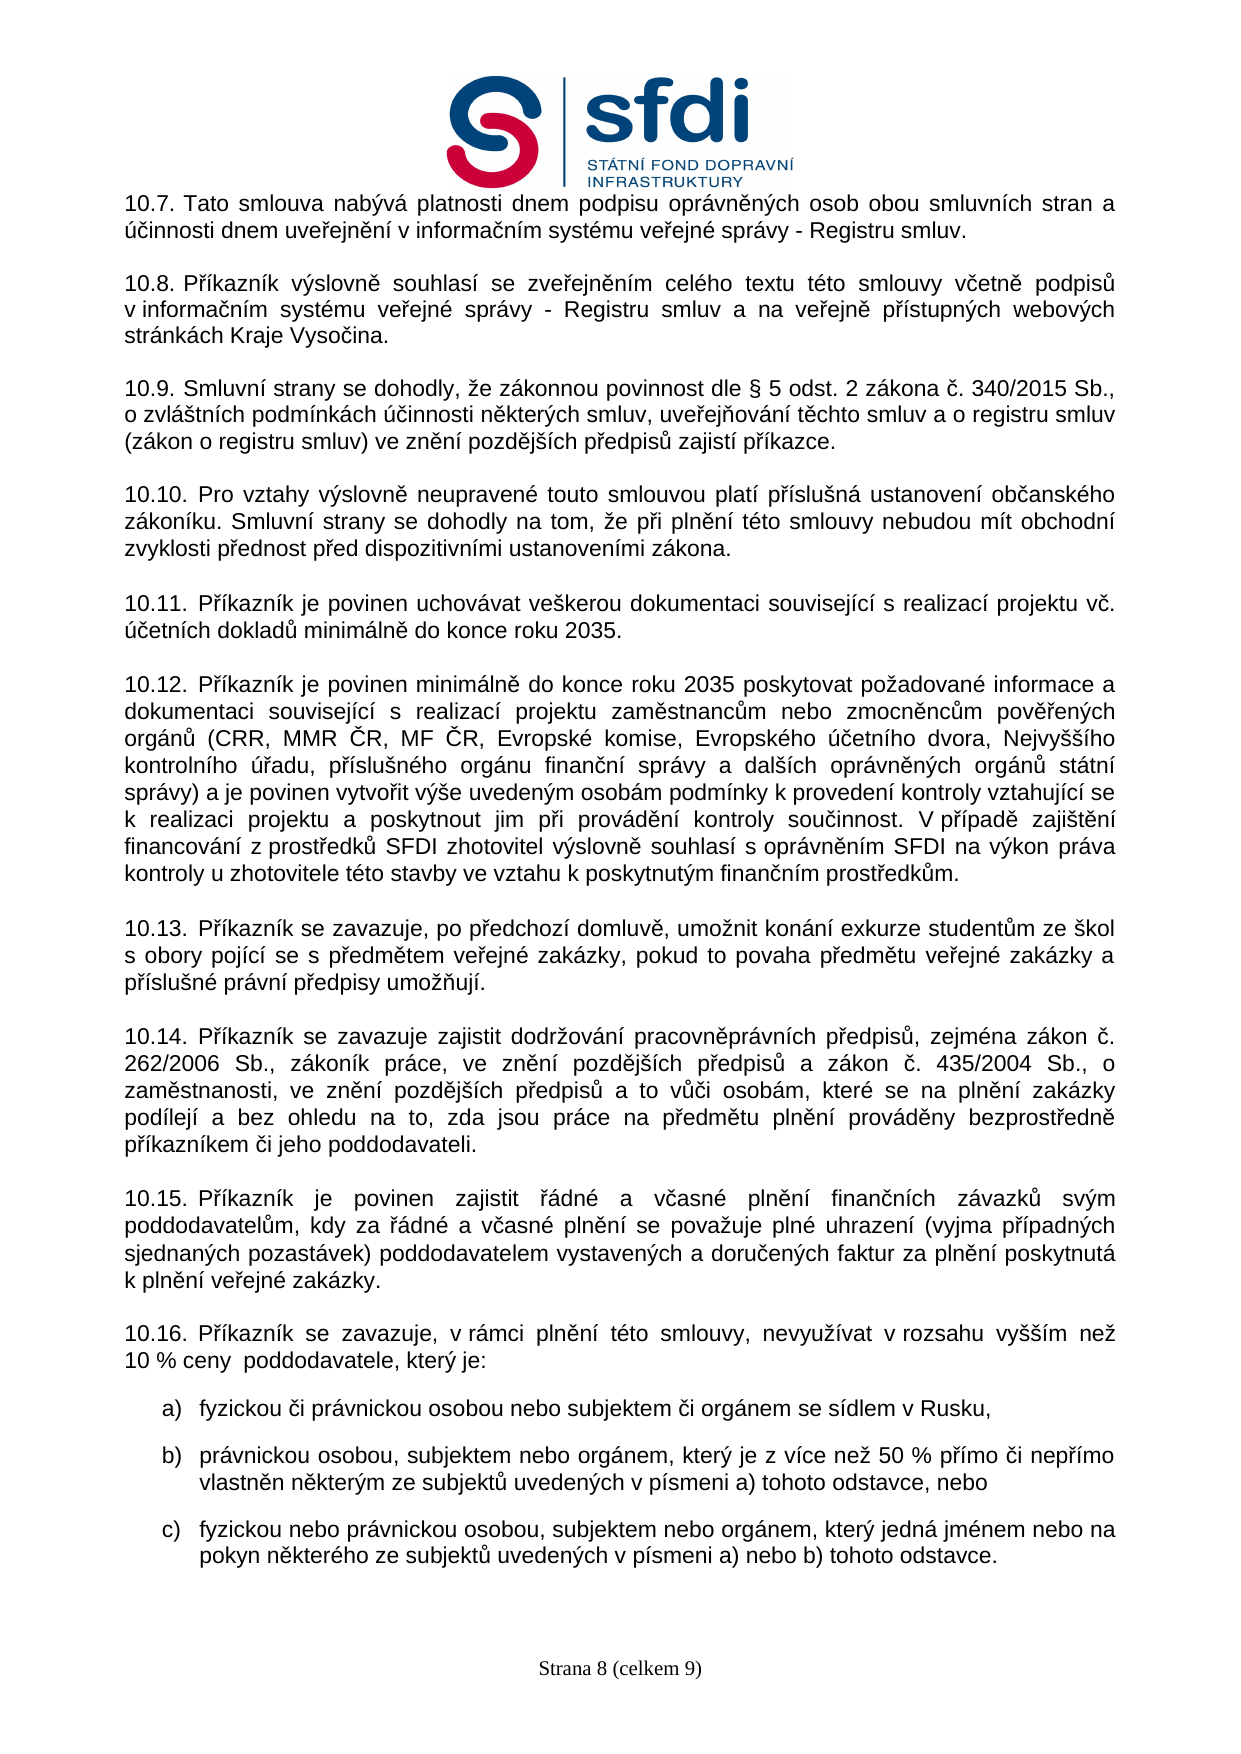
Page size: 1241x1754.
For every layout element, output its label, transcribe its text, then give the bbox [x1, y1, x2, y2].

list Smluvní strany se dohodly, že zákonnou povinnost dle § 5 odst. 2 zákona č. 340/2015 Sb., o zvláštních podmínkách účinnosti některých smluv, uveřejňování těchto smluv a o registru smluv (zákon o registru smluv) ve znění pozdějších předpisů zajistí příkazce. [124, 375, 1116, 454]
list fyzickou nebo právnickou osobou, subjektem nebo orgánem, který jedná jménem nebo na pokyn některého ze subjektů uvedených v písmeni a) nebo b) tohoto odstavce. [162, 1516, 1116, 1568]
list právnickou osobou, subjektem nebo orgánem, který je z více než 50 % přímo či nepřímo vlastněn některým ze subjektů uvedených v písmeni a) tohoto odstavce, nebo [162, 1442, 1116, 1495]
list Tato smlouva nabývá platnosti dnem podpisu oprávněných osob obou smluvních stran a účinnosti dnem uveřejnění v informačním systému veřejné správy - Registru smluv. [124, 190, 1116, 243]
list Pro vztahy výslovně neupravené touto smlouvou platí příslušná ustanovení občanského zákoníku. Smluvní strany se dohodly na tom, že při plnění této smlouvy nebudou mít obchodní zvyklosti přednost před dispozitivními ustanoveními zákona. [124, 481, 1116, 562]
list Příkazník je povinen zajistit řádné a včasné plnění finančních závazků svým poddodavatelům, kdy za řádné a včasné plnění se považuje plné uhrazení (vyjma případných sjednaných pozastávek) poddodavatelem vystavených a doručených faktur za plnění poskytnutá k plnění veřejné zakázky. [124, 1185, 1116, 1293]
list Příkazník se zavazuje, v rámci plnění této smlouvy, nevyužívat v rozsahu vyšším než 10 % ceny poddodavatele, který je: [124, 1320, 1116, 1374]
list Příkazník je povinen minimálně do konce roku 2035 poskytovat požadované informace a dokumentaci související s realizací projektu zaměstnancům nebo zmocněncům pověřených orgánů (CRR, MMR ČR, MF ČR, Evropské komise, Evropského účetního dvora, Nejvyššího kontrolního úřadu, příslušného orgánu finanční správy a dalších oprávněných orgánů státní správy) a je povinen vytvořit výše uvedeným osobám podmínky k provedení kontroly vztahující se k realizaci projektu a poskytnout jim při provádění kontroly součinnost. V případě zajištění financování z prostředků SFDI zhotovitel výslovně souhlasí s oprávněním SFDI na výkon práva kontroly u zhotovitele této stavby ve vztahu k poskytnutým finančním prostředkům. [124, 671, 1116, 887]
picture [446, 73, 794, 191]
list Příkazník se zavazuje zajistit dodržování pracovněprávních předpisů, zejména zákon č. 262/2006 Sb., zákoník práce, ve znění pozdějších předpisů a zákon č. 435/2004 Sb., o zaměstnanosti, ve znění pozdějších předpisů a to vůči osobám, které se na plnění zakázky podílejí a bez ohledu na to, zda jsou práce na předmětu plnění prováděny bezprostředně příkazníkem či jeho poddodavateli. [124, 1023, 1116, 1158]
list Příkazník je povinen uchovávat veškerou dokumentaci související s realizací projektu vč. účetních dokladů minimálně do konce roku 2035. [124, 589, 1116, 643]
list fyzickou či právnickou osobou nebo subjektem či orgánem se sídlem v Rusku, [162, 1395, 1116, 1421]
list Příkazník se zavazuje, po předchozí domluvě, umožnit konání exkurze studentům ze škol s obory pojící se s předmětem veřejné zakázky, pokud to povaha předmětu veřejné zakázky a příslušné právní předpisy umožňují. [124, 914, 1116, 996]
list Příkazník výslovně souhlasí se zveřejněním celého textu této smlouvy včetně podpisů v informačním systému veřejné správy - Registru smluv a na veřejně přístupných webových stránkách Kraje Vysočina. [124, 269, 1116, 348]
